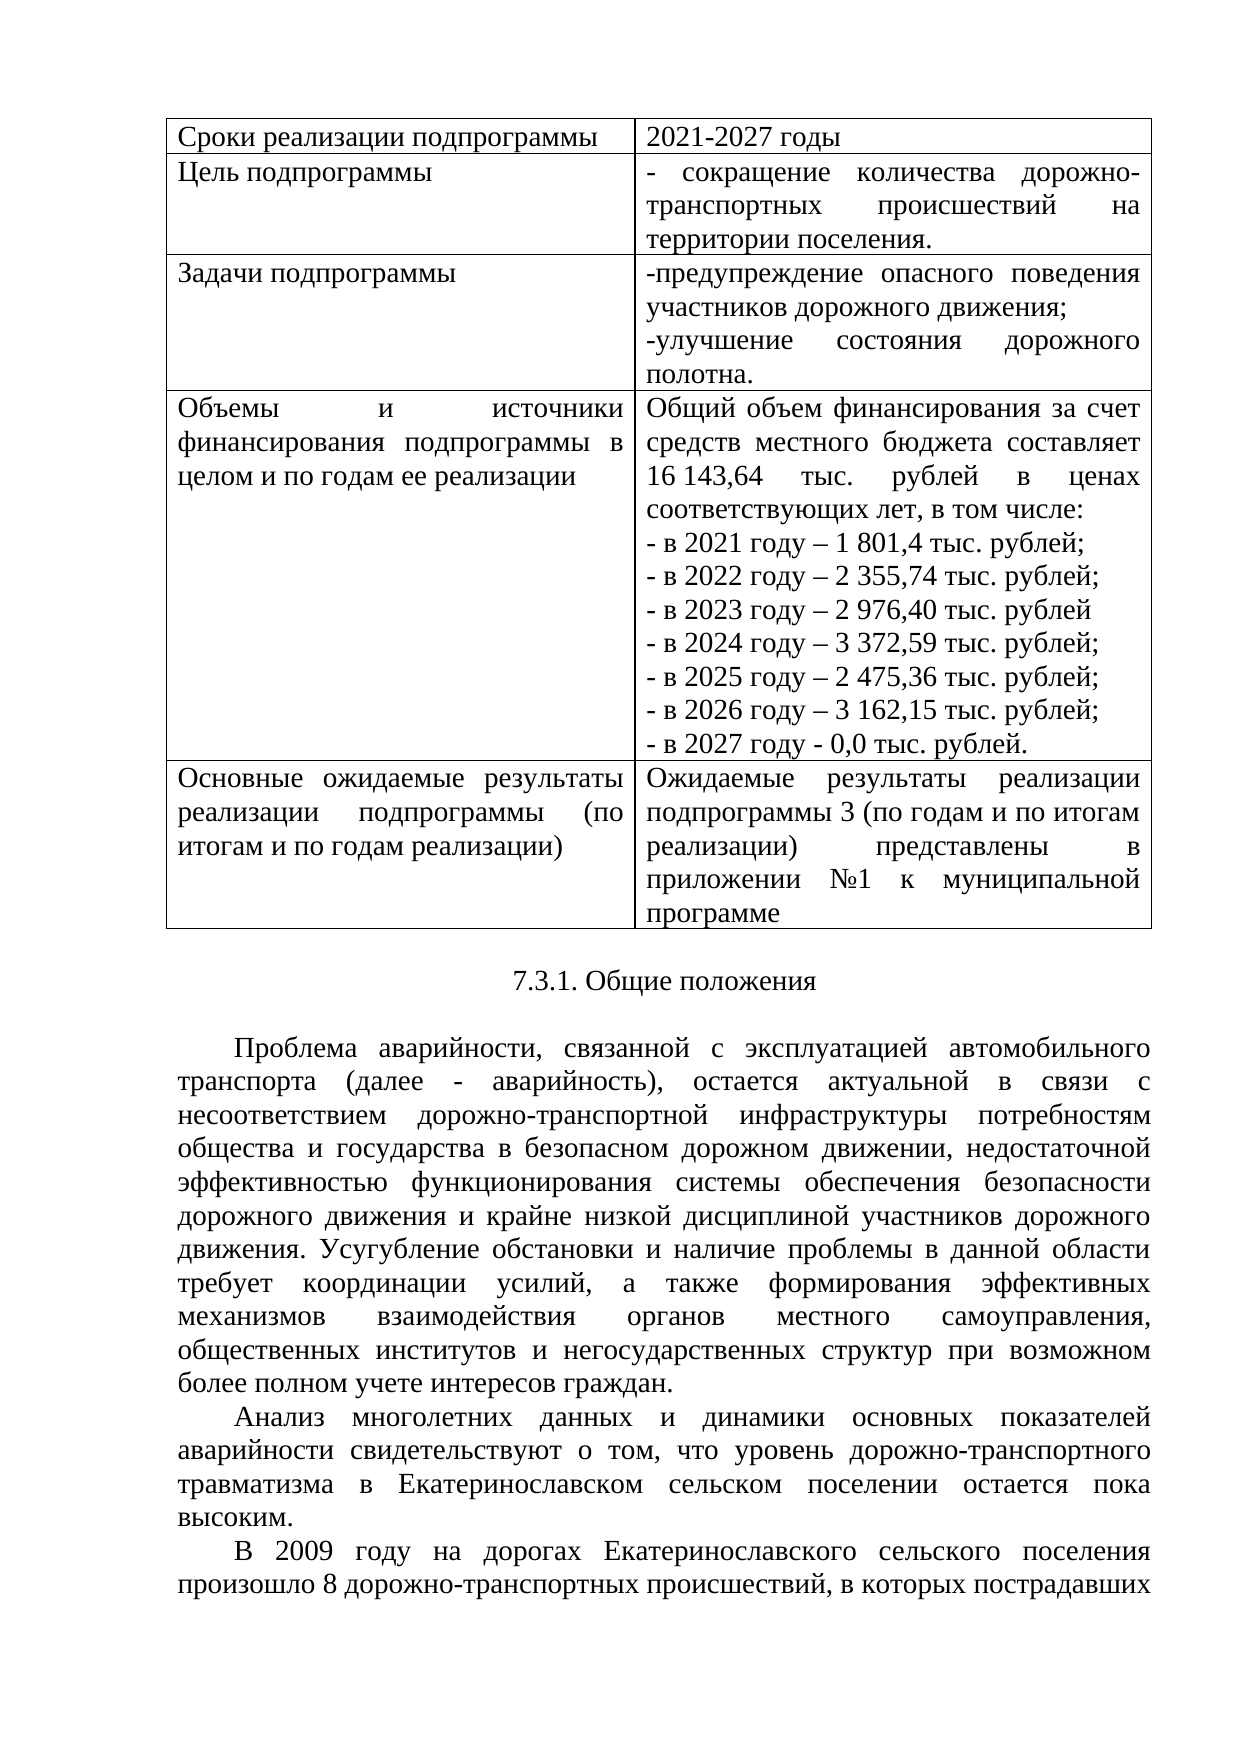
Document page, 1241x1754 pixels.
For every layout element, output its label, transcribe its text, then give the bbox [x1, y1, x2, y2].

table_cell Ожидаемые результаты реализации подпрограммы 3 (по годам и по итогам реализации) представлены в приложении №1 к муниципальной программе [636, 761, 1151, 928]
table_cell Объемы и источники финансирования подпрограммы в целом и по годам ее реализации [167, 391, 634, 759]
text 7.3.1. Общие положения [177, 963, 1152, 996]
text Проблема аварийности, связанной с эксплуатацией автомобильного транспорта (далее - аварийность), остается актуальной в связи с несоответствием дорожно-транспортной инфраструктуры потребностям общества и государства в безопасном дорожном движении, недостаточной эффективностью функционирования системы обеспечения безопасности дорожного движения и крайне низкой дисциплиной участников дорожного движения. Усугубление обстановки и наличие проблемы в данной области требует координации усилий, а также формирования эффективных механизмов взаимодействия органов местного самоуправления, общественных институтов и негосударственных структур при возможном более полном учете интересов граждан. [177, 1030, 1152, 1399]
table_cell -предупреждение опасного поведения участников дорожного движения; -улучшение состояния дорожного полотна. [636, 255, 1151, 389]
table_cell Общий объем финансирования за счет средств местного бюджета составляет 16 143,64 тыс. рублей в ценах соответствующих лет, в том числе: - в 2021 году – 1 801,4 тыс. рублей; - в 2022 году – 2 355,74 тыс. рублей; - в 2023 году – 2 976,40 тыс. рублей - в 2024 году – 3 372,59 тыс. рублей; - в 2025 году – 2 475,36 тыс. рублей; - в 2026 году – 3 162,15 тыс. рублей; - в 2027 году - 0,0 тыс. рублей. [636, 391, 1151, 759]
table_cell Задачи подпрограммы [167, 255, 634, 389]
table_cell Основные ожидаемые результаты реализации подпрограммы (по итогам и по годам реализации) [167, 761, 634, 928]
table_cell Сроки реализации подпрограммы [167, 119, 634, 153]
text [177, 1533, 1152, 1600]
table_cell Цель подпрограммы [167, 154, 634, 254]
table_cell 2021-2027 годы [636, 119, 1151, 153]
text Анализ многолетних данных и динамики основных показателей аварийности свидетельствуют о том, что уровень дорожно-транспортного травматизма в Екатеринославском сельском поселении остается пока высоким. [177, 1399, 1152, 1533]
table_cell - сокращение количества дорожно-транспортных происшествий на территории поселения. [636, 154, 1151, 254]
